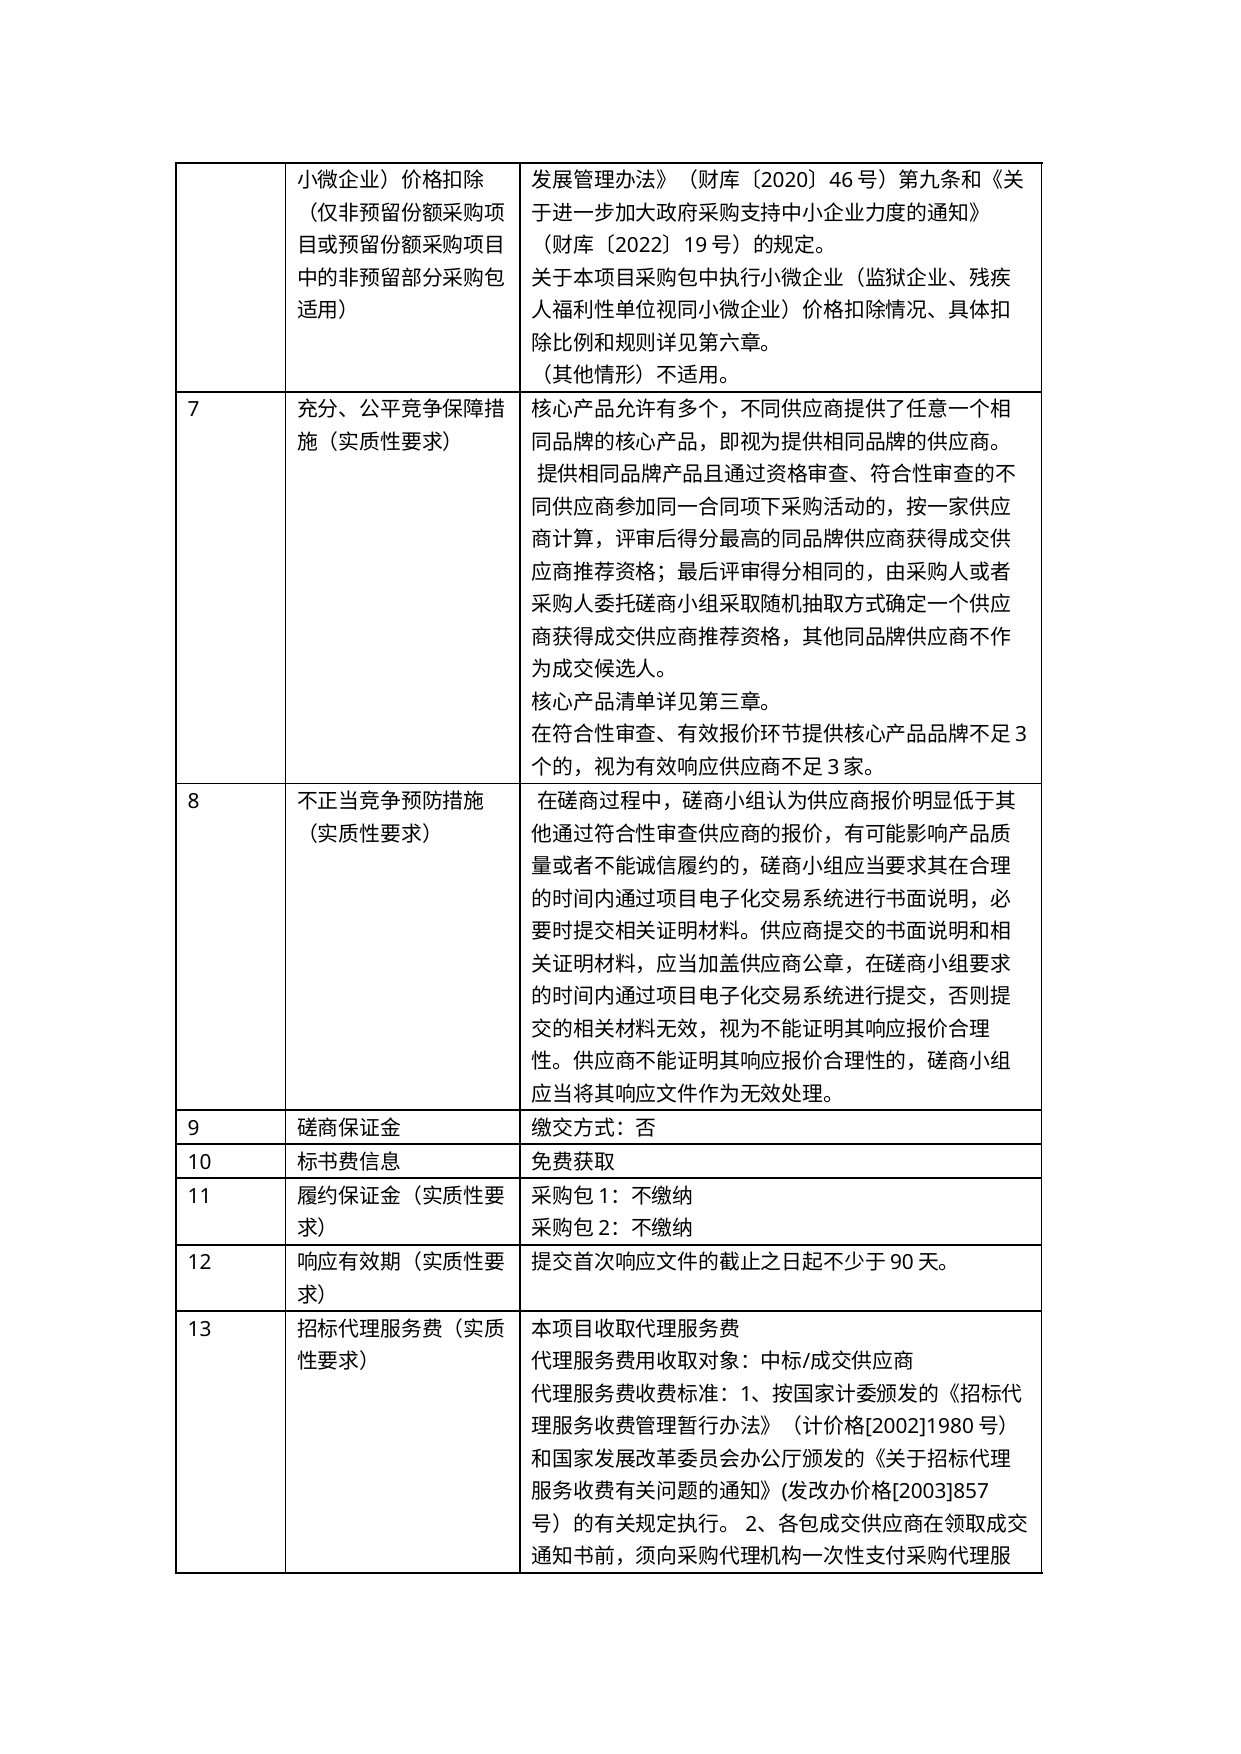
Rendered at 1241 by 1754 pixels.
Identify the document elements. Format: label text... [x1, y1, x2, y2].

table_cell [521, 164, 1041, 391]
table_cell 提交首次响应文件的截止之日起不少于90天。 [521, 1246, 1041, 1310]
table_cell 12 [177, 1246, 285, 1310]
table_cell 9 [177, 1111, 285, 1143]
table_cell 不正当竞争预防措施（实质性要求） [286, 784, 519, 1109]
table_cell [521, 1312, 1041, 1572]
table_cell 履约保证金（实质性要求） [286, 1179, 519, 1244]
table_cell 11 [177, 1179, 285, 1244]
table_cell 响应有效期（实质性要求） [286, 1246, 519, 1310]
table_cell 8 [177, 784, 285, 1109]
table_cell 10 [177, 1145, 285, 1177]
table_cell 6 [177, 164, 285, 391]
table_cell 缴交方式：否 [521, 1111, 1041, 1143]
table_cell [286, 164, 519, 391]
table_cell 免费获取 [521, 1145, 1041, 1177]
table_cell 核心产品允许有多个，不同供应商提供了任意一个相同品牌的核心产品，即视为提供相同品牌的供应商。 提供相同品牌产品且通过资格审查、符合性审查的不同供应商参加同一合同项下采购活动的，按一家供应商计算，评审后得分最高的同品牌供应商获得成交供应商推荐资格；最后评审得分相同的，由采购人或者采购人委托磋商小组采取随机抽取方式确定一个供应商获得成交供应商推荐资格，其他同品牌供应商不作为成交候选人。 核心产品清单详见第三章。 在符合性审查、有效报价环节提供核心产品品牌不足3个的，视为有效响应供应商不足3家。 [521, 393, 1041, 783]
table_cell 磋商保证金 [286, 1111, 519, 1143]
table_cell 充分、公平竞争保障措施（实质性要求） [286, 393, 519, 783]
table_cell 招标代理服务费（实质性要求） [286, 1312, 519, 1572]
table_cell 13 [177, 1312, 285, 1572]
table_cell 标书费信息 [286, 1145, 519, 1177]
table_cell 7 [177, 393, 285, 783]
table_cell 采购包1：不缴纳 采购包2：不缴纳 [521, 1179, 1041, 1244]
table_cell 在磋商过程中，磋商小组认为供应商报价明显低于其他通过符合性审查供应商的报价，有可能影响产品质量或者不能诚信履约的，磋商小组应当要求其在合理的时间内通过项目电子化交易系统进行书面说明，必要时提交相关证明材料。供应商提交的书面说明和相关证明材料，应当加盖供应商公章，在磋商小组要求的时间内通过项目电子化交易系统进行提交，否则提交的相关材料无效，视为不能证明其响应报价合理性。供应商不能证明其响应报价合理性的，磋商小组应当将其响应文件作为无效处理。 [521, 784, 1041, 1109]
